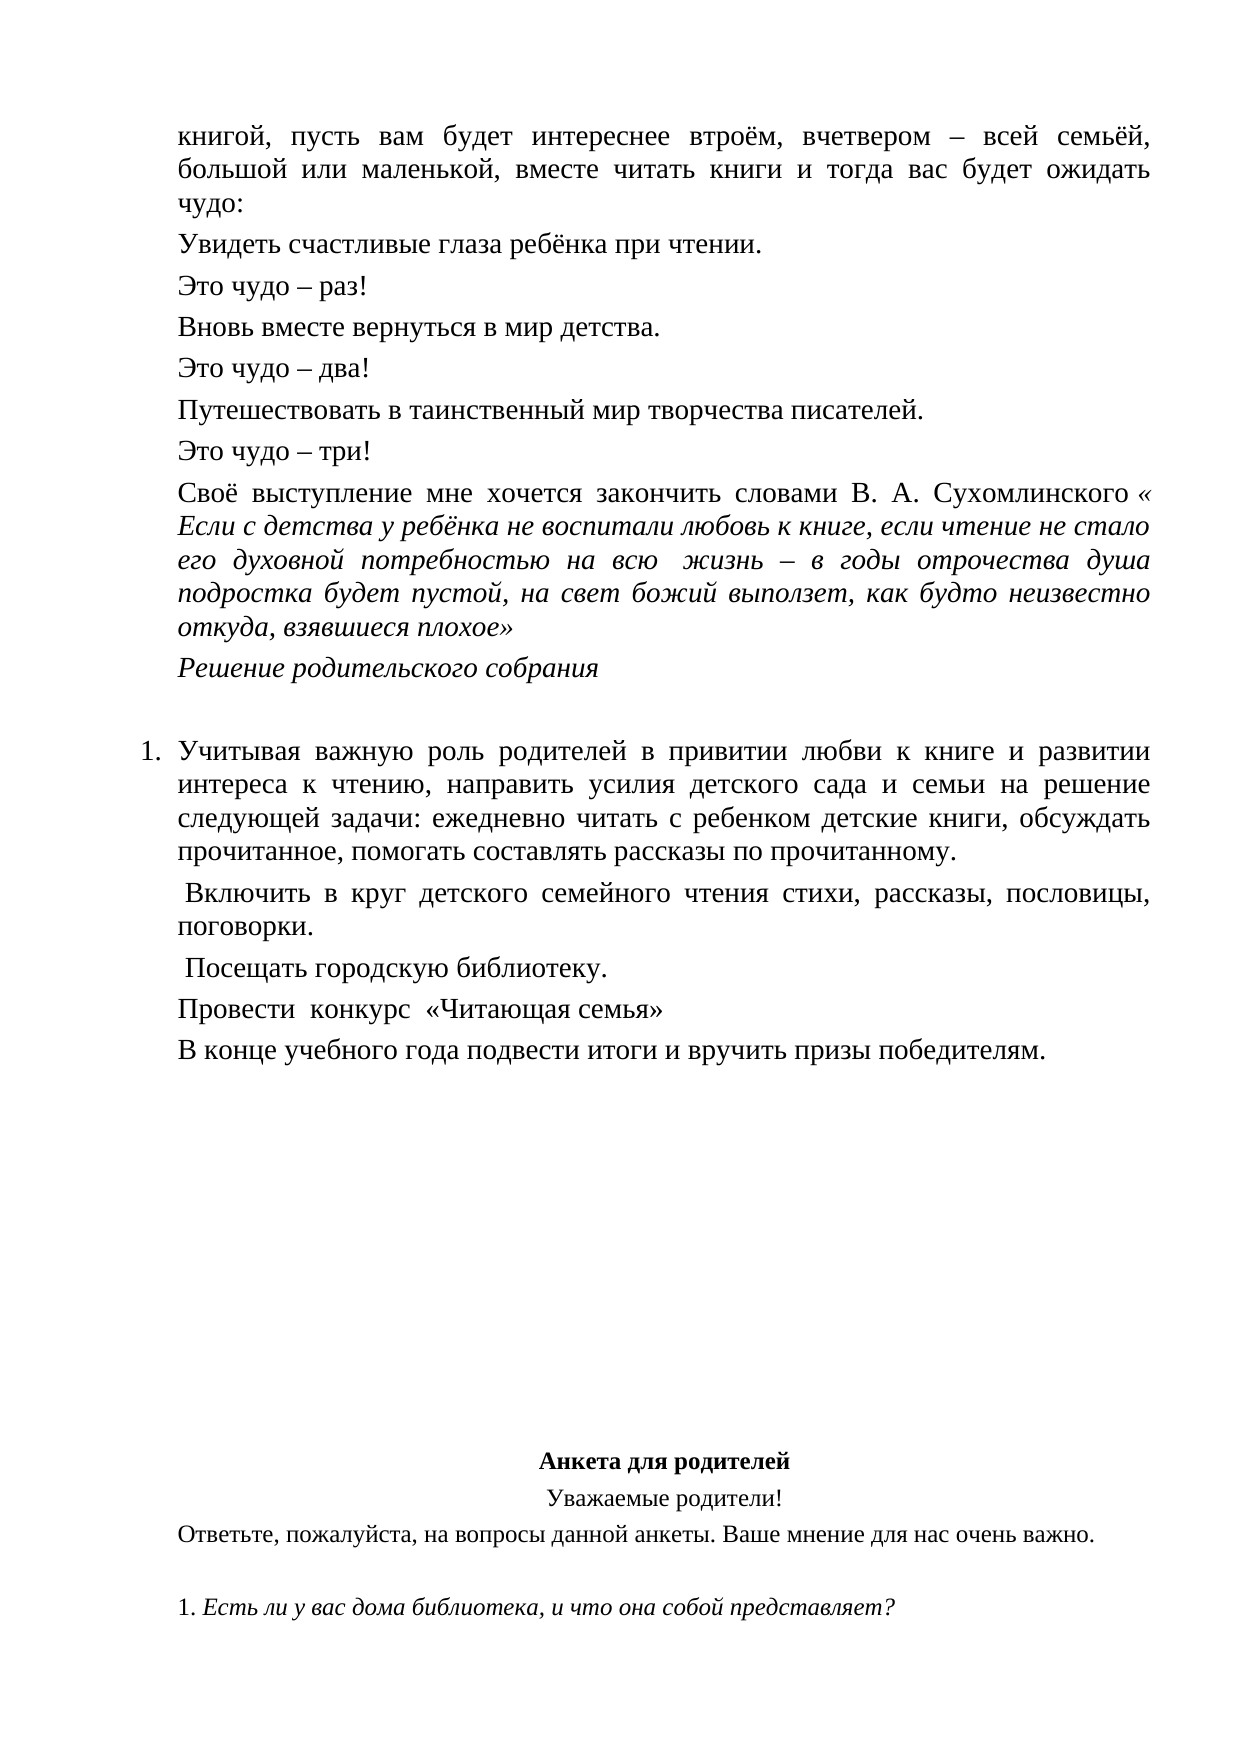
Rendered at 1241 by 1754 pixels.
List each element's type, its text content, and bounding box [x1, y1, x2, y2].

text В конце учебного года подвести итоги и вручить призы победителям. [177, 1032, 1152, 1066]
text Включить в круг детского семейного чтения стихи, рассказы, пословицы, поговорки. [177, 875, 1152, 942]
text Уважаемые родители! [177, 1483, 1152, 1511]
text Своё выступление мне хочется закончить словами В. А. Сухомлинского « Если с детства у ребёнка не воспитали любовь к книге, если чтение не стало его духовной потребностью на всю жизнь – в годы отрочества душа подростка будет пустой, на свет божий выползет, как будто неизвестно откуда, взявшиеся плохое» [177, 475, 1152, 642]
text Анкета для родителей [177, 1446, 1152, 1475]
text Ответьте, пожалуйста, на вопросы данной анкеты. Ваше мнение для нас очень важно. [177, 1519, 1152, 1548]
list Учитывая важную роль родителей в привитии любви к книге и развитии интереса к чтению, направить усилия детского сада и семьи на решение следующей задачи: ежедневно читать с ребенком детские книги, обсуждать прочитанное, помогать составлять рассказы по прочитанному. [140, 733, 1152, 867]
text Увидеть счастливые глаза ребёнка при чтении. [177, 227, 1152, 260]
text Это чудо – раз! [177, 268, 1152, 301]
text Посещать городскую библиотеку. [177, 950, 1152, 983]
text Это чудо – три! [177, 433, 1152, 467]
text Вновь вместе вернуться в мир детства. [177, 309, 1152, 343]
text Решение родительского собрания [177, 650, 1152, 684]
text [177, 118, 1152, 219]
text Это чудо – два! [177, 351, 1152, 384]
text 1. Есть ли у вас дома библиотека, и что она собой представляет? [177, 1592, 1152, 1621]
text Путешествовать в таинственный мир творчества писателей. [177, 392, 1152, 426]
text Провести конкурс «Читающая семья» [177, 991, 1152, 1025]
